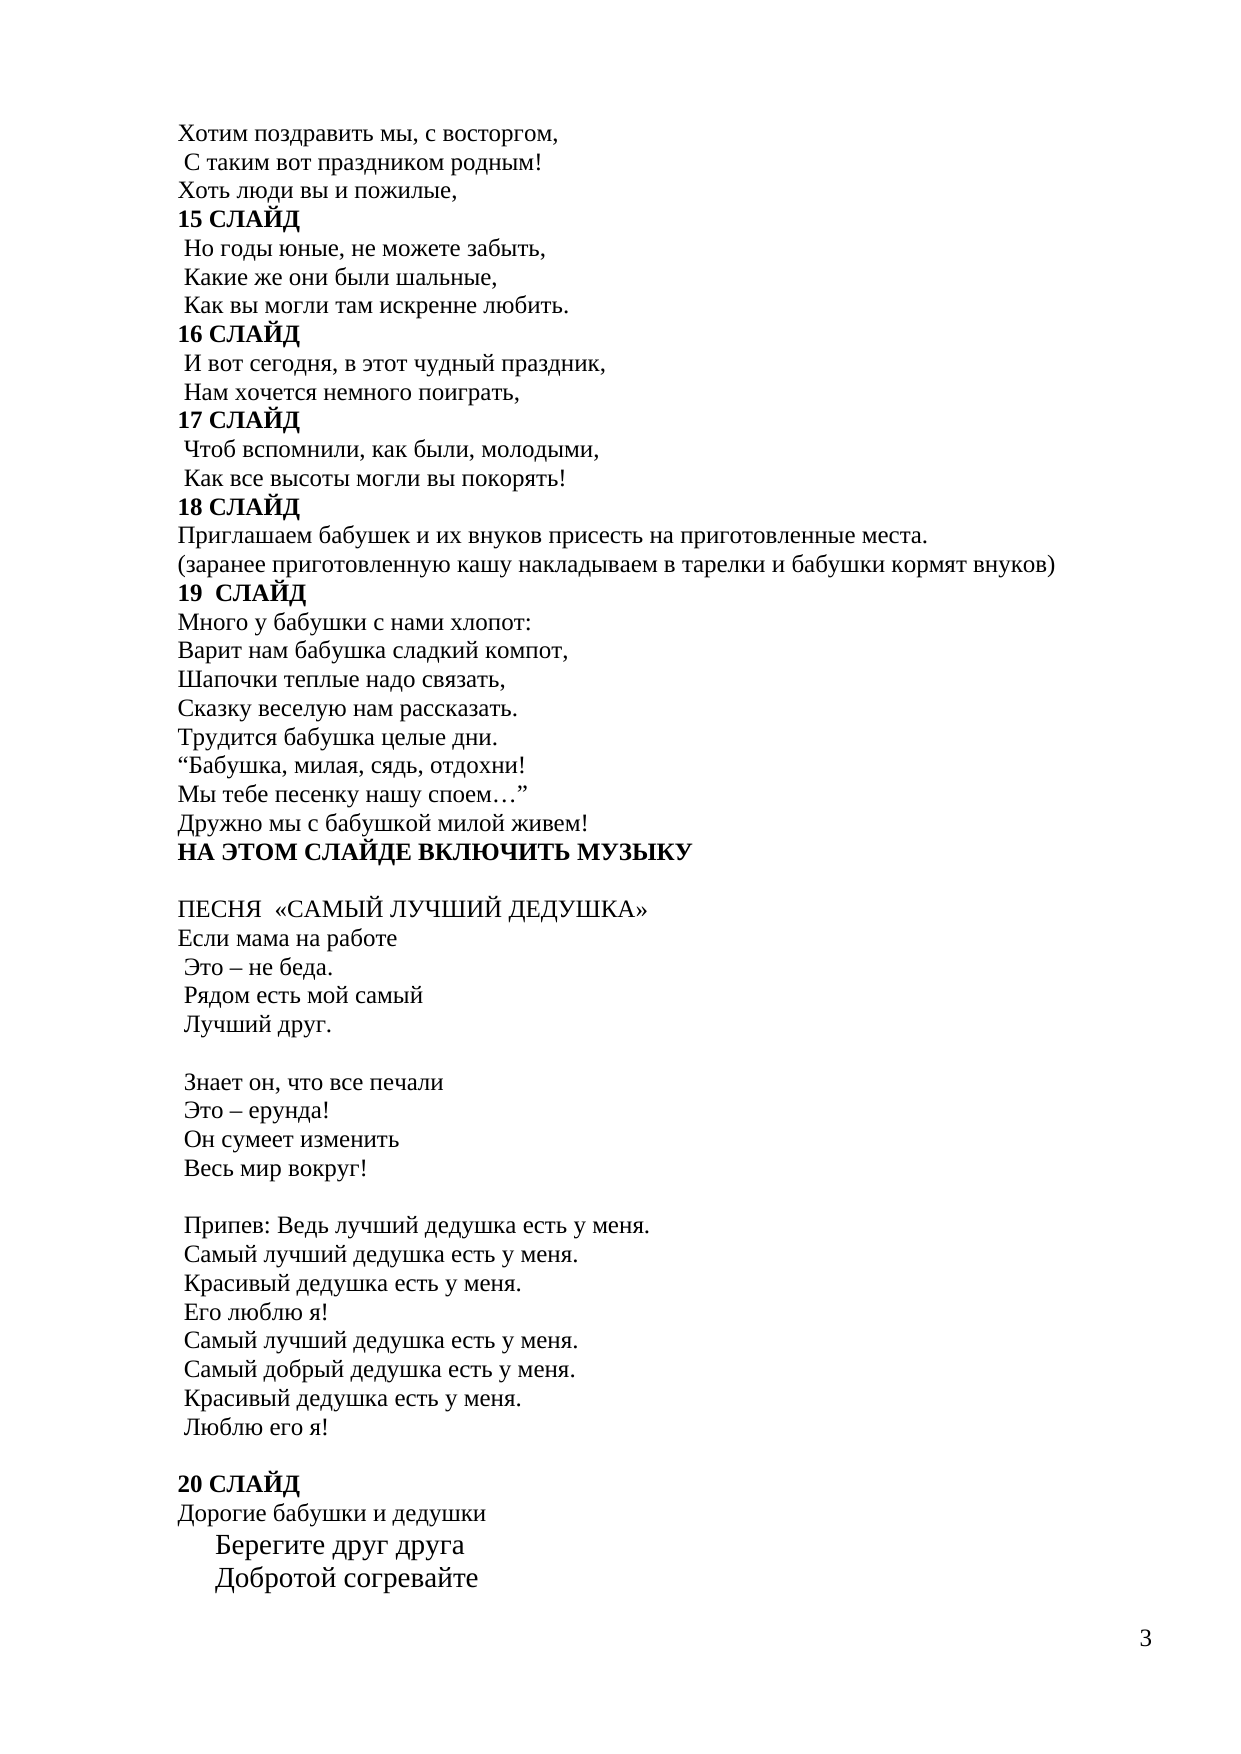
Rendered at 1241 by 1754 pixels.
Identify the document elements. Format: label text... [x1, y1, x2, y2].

text С таким вот праздником родным! [177, 147, 1152, 176]
text Лучший друг. [177, 1009, 1152, 1038]
text Много у бабушки с нами хлопот: Варит нам бабушка сладкий компот, Шапочки теплые надо связать, Сказку веселую нам рассказать. Трудится бабушка целые дни. “Бабушка, милая, сядь, отдохни! Мы тебе песенку нашу споем…” Дружно мы с бабушкой милой живем! [177, 607, 1152, 837]
text Но годы юные, не можете забыть, [177, 233, 1152, 262]
text 16 СЛАЙД [177, 319, 1152, 348]
text Красивый дедушка есть у меня. [177, 1383, 1152, 1412]
text 15 СЛАЙД [177, 204, 1152, 233]
text 18 СЛАЙД [177, 492, 1152, 521]
text Как все высоты могли вы покорять! [177, 463, 1152, 492]
text Самый добрый дедушка есть у меня. [177, 1354, 1152, 1383]
text Это – ерунда! [177, 1096, 1152, 1124]
text Это – не беда. [177, 952, 1152, 981]
text Люблю его я! [177, 1412, 1152, 1441]
text Какие же они были шальные, [177, 262, 1152, 291]
text Самый лучший дедушка есть у меня. [177, 1326, 1152, 1354]
text НА ЭТОМ СЛАЙДЕ ВКЛЮЧИТЬ МУЗЫКУ [177, 837, 1152, 866]
text Нам хочется немного поиграть, [177, 377, 1152, 406]
text Рядом есть мой самый [177, 981, 1152, 1009]
text Его люблю я! [177, 1297, 1152, 1326]
text Добротой согревайте [215, 1560, 1152, 1594]
text Если мама на работе [177, 923, 1152, 952]
text Чтоб вспомнили, как были, молодыми, [177, 434, 1152, 463]
text Хоть люди вы и пожилые, [177, 176, 1152, 204]
text (заранее приготовленную кашу накладываем в тарелки и бабушки кормят внуков) [177, 549, 1152, 578]
text Самый лучший дедушка есть у меня. [177, 1239, 1152, 1268]
text 20 СЛАЙД [177, 1469, 1152, 1498]
text Дорогие бабушки и дедушки [177, 1498, 1152, 1527]
text И вот сегодня, в этот чудный праздник, [177, 348, 1152, 377]
text Он сумеет изменить [177, 1124, 1152, 1153]
text Берегите друг друга [215, 1527, 1152, 1560]
text 17 СЛАЙД [177, 406, 1152, 434]
text Хотим поздравить мы, с восторгом, [177, 118, 1152, 147]
text Как вы могли там искренне любить. [177, 291, 1152, 319]
text Знает он, что все печали [177, 1067, 1152, 1096]
text ПЕСНЯ «САМЫЙ ЛУЧШИЙ ДЕДУШКА» [177, 866, 1152, 923]
text Красивый дедушка есть у меня. [177, 1268, 1152, 1297]
text Весь мир вокруг! [177, 1153, 1152, 1182]
text Приглашаем бабушек и их внуков присесть на приготовленные места. [177, 521, 1152, 549]
text Припев: Ведь лучший дедушка есть у меня. [177, 1211, 1152, 1239]
text 19 СЛАЙД [177, 578, 1152, 607]
